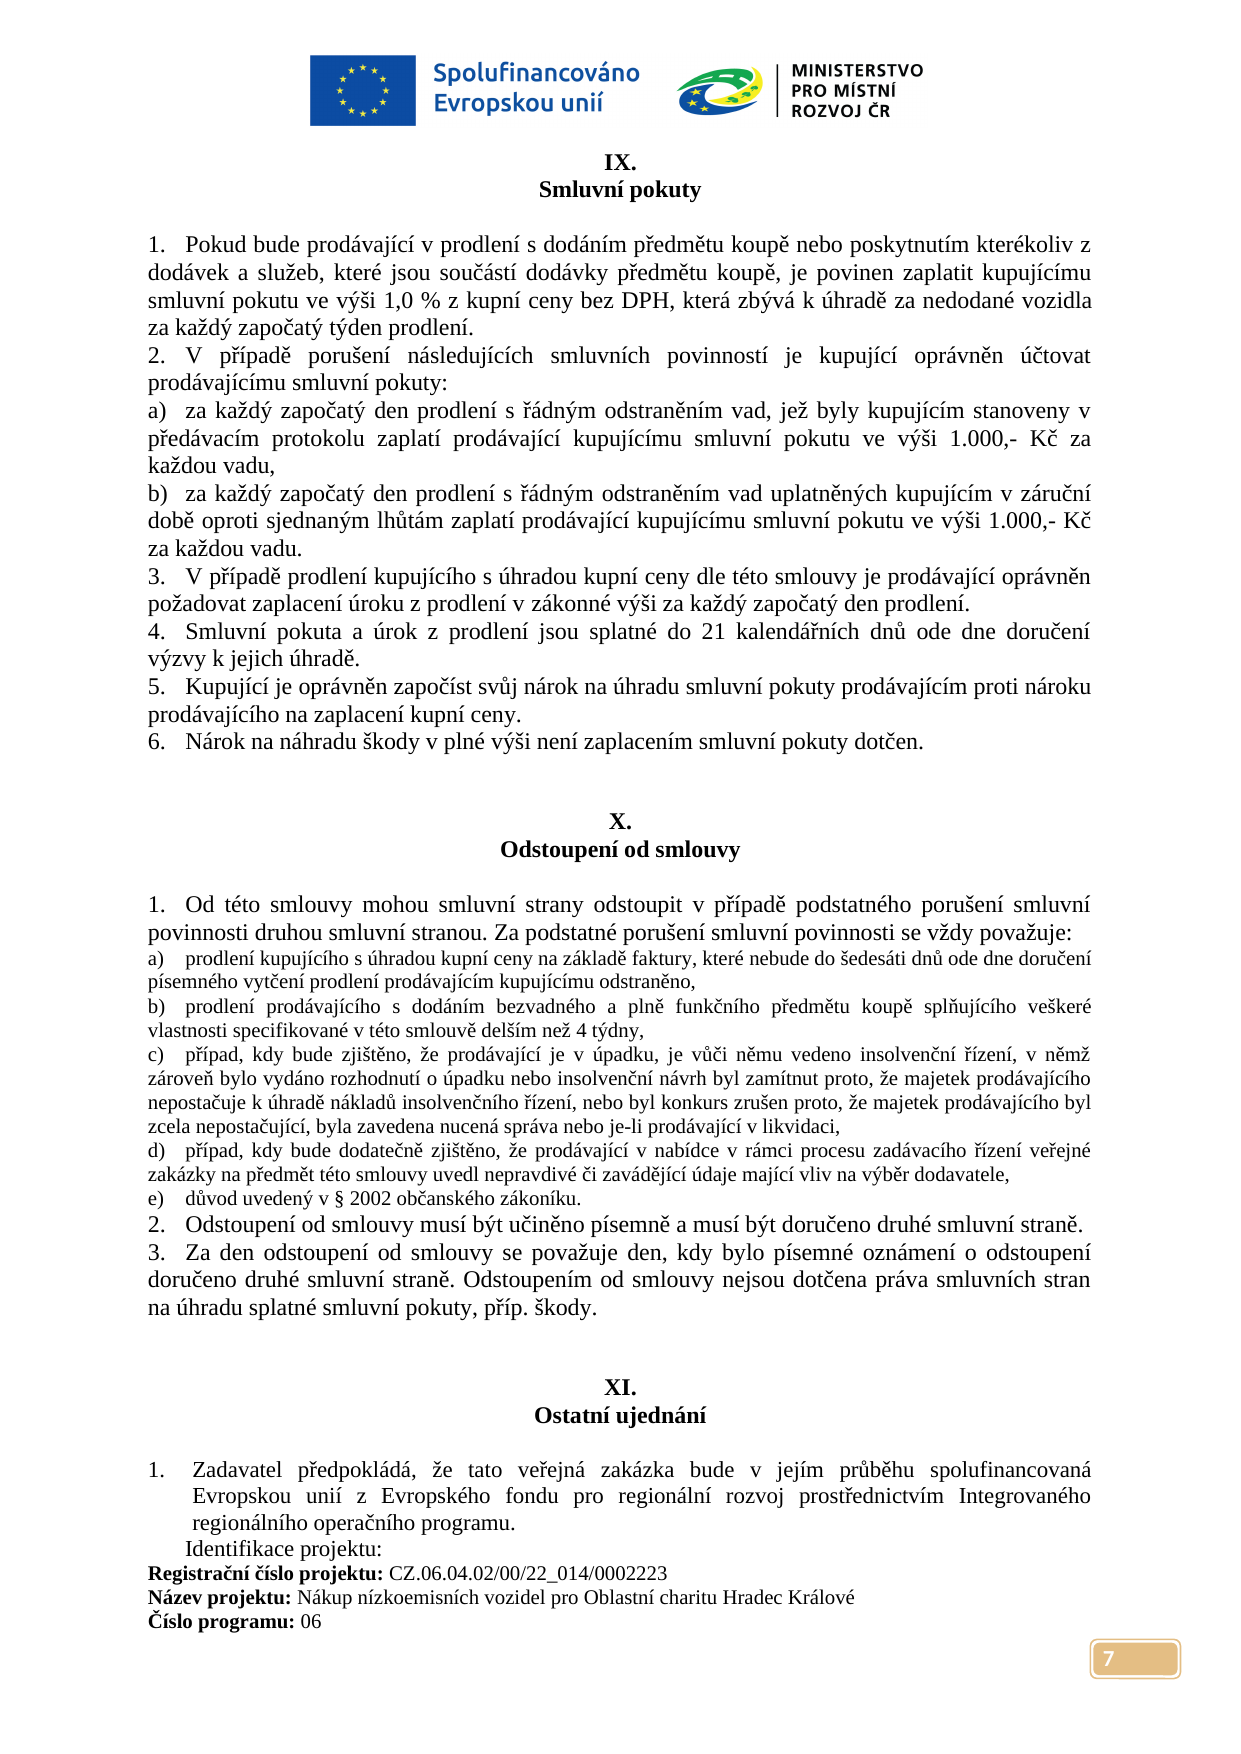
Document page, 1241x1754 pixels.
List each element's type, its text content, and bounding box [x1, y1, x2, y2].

picture [308, 53, 928, 128]
text Odstoupení od smlouvy [148, 835, 1093, 863]
text Smluvní pokuty [148, 175, 1093, 203]
text Registrační číslo projektu: CZ.06.04.02/00/22_014/0002223 [148, 1561, 1093, 1585]
text 5. Kupující je oprávněn započíst svůj nárok na úhradu smluvní pokuty prodávajícím proti nároku prodávajícího na zaplacení kupní ceny. [148, 672, 1093, 727]
text XI. [148, 1373, 1093, 1401]
text d) případ, kdy bude dodatečně zjištěno, že prodávající v nabídce v rámci procesu zadávacího řízení veřejné zakázky na předmět této smlouvy uvedl nepravdivé či zavádějící údaje mající vliv na výběr dodavatele, [148, 1138, 1093, 1186]
text 4. Smluvní pokuta a úrok z prodlení jsou splatné do 21 kalendářních dnů ode dne doručení výzvy k jejich úhradě. [148, 617, 1093, 672]
text 2. Odstoupení od smlouvy musí být učiněno písemně a musí být doručeno druhé smluvní straně. [148, 1210, 1093, 1238]
text c) případ, kdy bude zjištěno, že prodávající je v úpadku, je vůči němu vedeno insolvenční řízení, v němž zároveň bylo vydáno rozhodnutí o úpadku nebo insolvenční návrh byl zamítnut proto, že majetek prodávajícího nepostačuje k úhradě nákladů insolvenčního řízení, nebo byl konkurs zrušen proto, že majetek prodávajícího byl zcela nepostačující, byla zavedena nucená správa nebo je-li prodávající v likvidaci, [148, 1042, 1093, 1138]
text a) za každý započatý den prodlení s řádným odstraněním vad, jež byly kupujícím stanoveny v předávacím protokolu zaplatí prodávající kupujícímu smluvní pokutu ve výši 1.000,- Kč za každou vadu, [148, 396, 1093, 479]
text Název projektu: Nákup nízkoemisních vozidel pro Oblastní charitu Hradec Králové [148, 1585, 1093, 1609]
list Zadavatel předpokládá, že tato veřejná zakázka bude v jejím průběhu spolufinancovaná Evropskou unií z Evropského fondu pro regionální rozvoj prostřednictvím Integrovaného regionálního operačního programu. [148, 1456, 1093, 1535]
text 2. V případě porušení následujících smluvních povinností je kupující oprávněn účtovat prodávajícímu smluvní pokuty: [148, 341, 1093, 396]
text 1. Pokud bude prodávající v prodlení s dodáním předmětu koupě nebo poskytnutím kterékoliv z dodávek a služeb, které jsou součástí dodávky předmětu koupě, je povinen zaplatit kupujícímu smluvní pokutu ve výši 1,0 % z kupní ceny bez DPH, která zbývá k úhradě za nedodané vozidla za každý započatý týden prodlení. [148, 230, 1093, 341]
text 6. Nárok na náhradu škody v plné výši není zaplacením smluvní pokuty dotčen. [148, 727, 1093, 755]
text Číslo programu: 06 [148, 1609, 1093, 1633]
text 1. Od této smlouvy mohou smluvní strany odstoupit v případě podstatného porušení smluvní povinnosti druhou smluvní stranou. Za podstatné porušení smluvní povinnosti se vždy považuje: [148, 890, 1093, 945]
text Identifikace projektu: [185, 1535, 1093, 1561]
text b) prodlení prodávajícího s dodáním bezvadného a plně funkčního předmětu koupě splňujícího veškeré vlastnosti specifikované v této smlouvě delším než 4 týdny, [148, 993, 1093, 1042]
text X. [148, 807, 1093, 835]
text IX. [148, 148, 1093, 175]
text 3. V případě prodlení kupujícího s úhradou kupní ceny dle této smlouvy je prodávající oprávněn požadovat zaplacení úroku z prodlení v zákonné výši za každý započatý den prodlení. [148, 562, 1093, 617]
text b) za každý započatý den prodlení s řádným odstraněním vad uplatněných kupujícím v záruční době oproti sjednaným lhůtám zaplatí prodávající kupujícímu smluvní pokutu ve výši 1.000,- Kč za každou vadu. [148, 479, 1093, 562]
text Ostatní ujednání [148, 1401, 1093, 1428]
text e) důvod uvedený v § 2002 občanského zákoníku. [148, 1186, 1093, 1210]
text a) prodlení kupujícího s úhradou kupní ceny na základě faktury, které nebude do šedesáti dnů ode dne doručení písemného vytčení prodlení prodávajícím kupujícímu odstraněno, [148, 945, 1093, 993]
text 3. Za den odstoupení od smlouvy se považuje den, kdy bylo písemné oznámení o odstoupení doručeno druhé smluvní straně. Odstoupením od smlouvy nejsou dotčena práva smluvních stran na úhradu splatné smluvní pokuty, příp. škody. [148, 1238, 1093, 1321]
